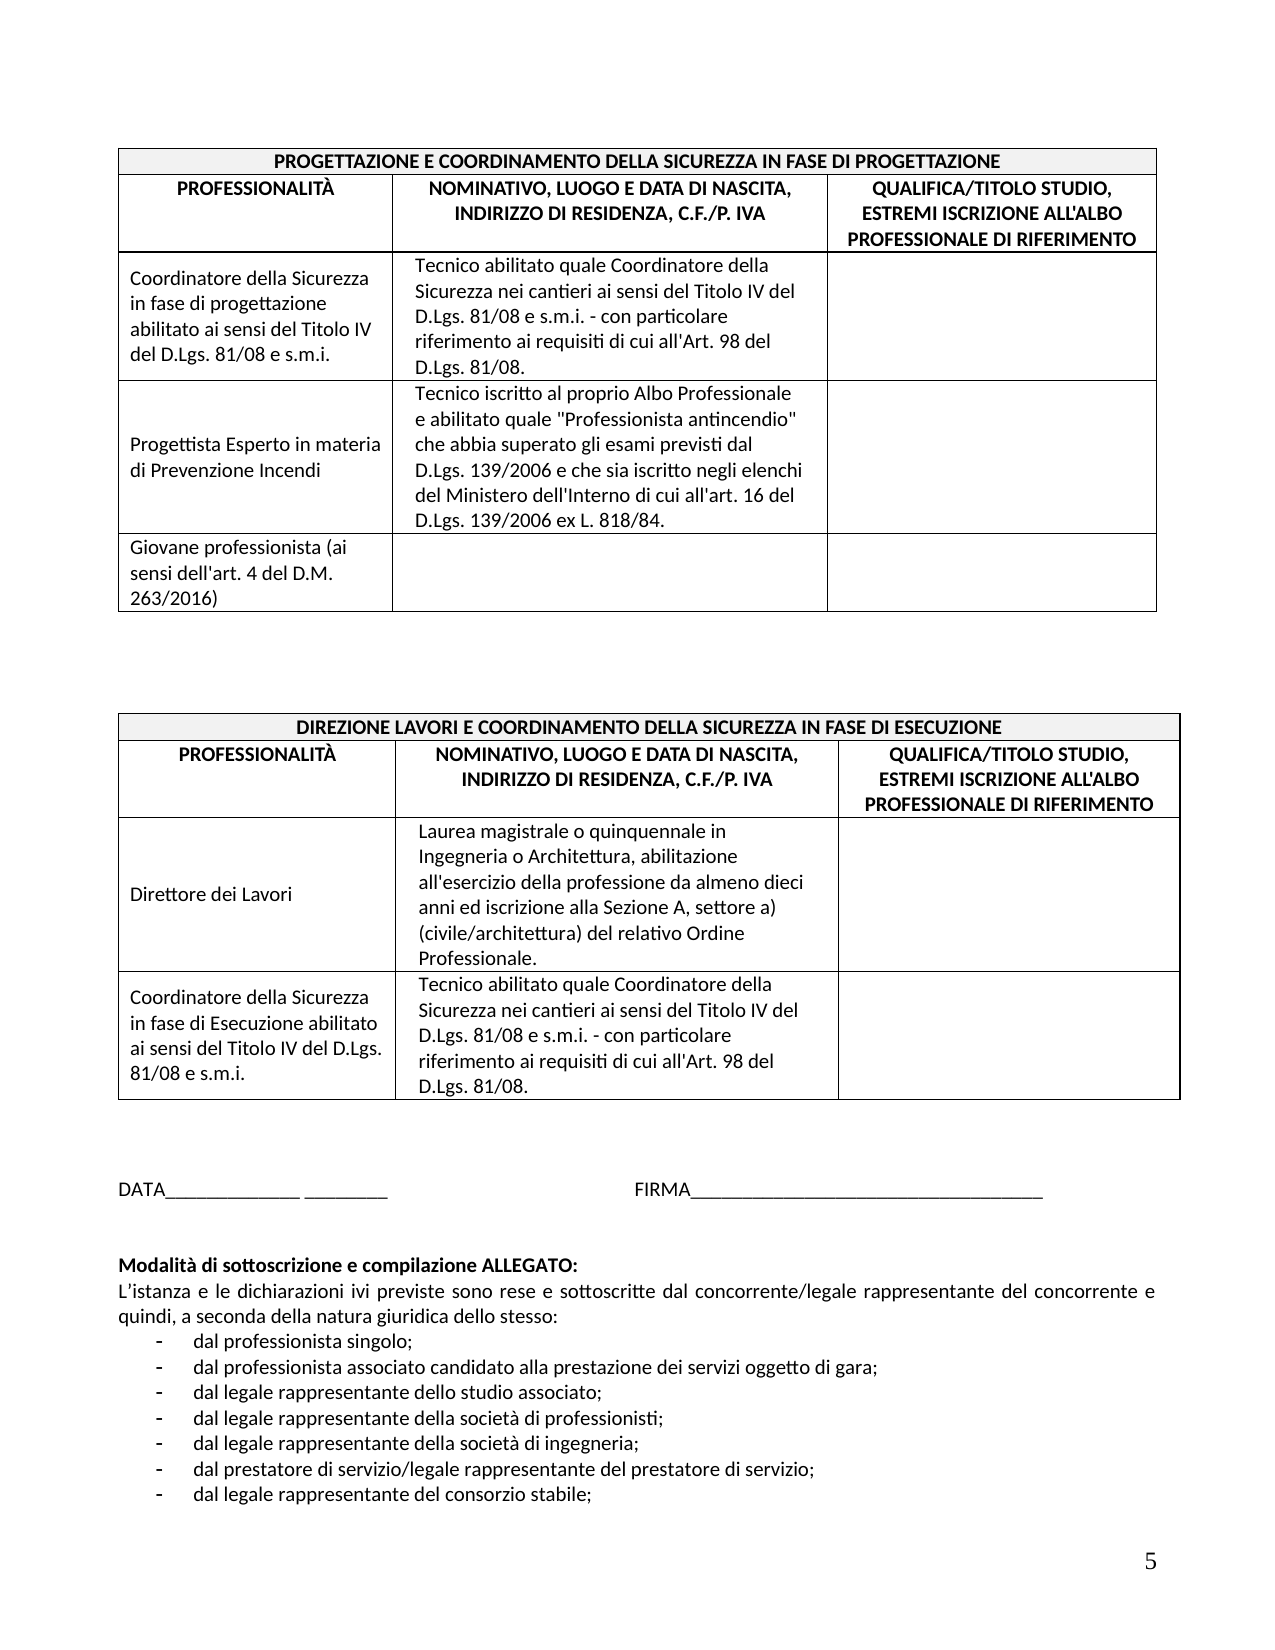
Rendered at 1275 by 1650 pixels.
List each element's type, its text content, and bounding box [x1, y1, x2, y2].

table_header DIREZIONE LAVORI E COORDINAMENTO DELLA SICUREZZA IN FASE DI ESECUZIONE [119, 714, 1179, 740]
table_cell [396, 818, 838, 971]
list dal professionista singolo; [156, 1329, 1157, 1354]
table_cell [839, 818, 1179, 971]
table_cell QUALIFICA/TITOLO STUDIO, ESTREMI ISCRIZIONE ALL'ALBO PROFESSIONALE DI RIFERIMENTO [839, 741, 1179, 817]
table_cell Coordinatore della Sicurezza in fase di progettazione abilitato ai sensi del Titolo IV del D.Lgs. 81/08 e s.m.i. [119, 253, 392, 379]
list dal legale rappresentante dello studio associato; [156, 1379, 1157, 1405]
list dal prestatore di servizio/legale rappresentante del prestatore di servizio; [156, 1456, 1157, 1481]
table_cell QUALIFICA/TITOLO STUDIO, ESTREMI ISCRIZIONE ALL'ALBO PROFESSIONALE DI RIFERIMENTO [828, 175, 1156, 251]
table_cell NOMINATIVO, LUOGO E DATA DI NASCITA, INDIRIZZO DI RESIDENZA, C.F./P. IVA [393, 175, 827, 251]
table_cell [393, 381, 827, 533]
table_cell [393, 253, 827, 379]
table_cell [828, 381, 1156, 533]
text L’istanza e le dichiarazioni ivi previste sono rese e sottoscritte dal concorrente/legale rappresentante del concorrente e quindi, a seconda della natura giuridica dello stesso: [118, 1278, 1157, 1329]
table_cell PROFESSIONALITÀ [119, 741, 395, 817]
list dal legale rappresentante della società di professionisti; [156, 1405, 1157, 1430]
table_cell [396, 972, 838, 1099]
list dal legale rappresentante del consorzio stabile; [156, 1481, 1157, 1507]
table_cell NOMINATIVO, LUOGO E DATA DI NASCITA, INDIRIZZO DI RESIDENZA, C.F./P. IVA [396, 741, 838, 817]
table_cell PROFESSIONALITÀ [119, 175, 392, 251]
text DATA_____________ ________ FIRMA__________________________________ [118, 1176, 1157, 1202]
list dal professionista associato candidato alla prestazione dei servizi oggetto di gara; [156, 1354, 1157, 1379]
table_cell [828, 253, 1156, 379]
table_header PROGETTAZIONE E COORDINAMENTO DELLA SICUREZZA IN FASE DI PROGETTAZIONE [119, 149, 1156, 174]
table_cell Coordinatore della Sicurezza in fase di Esecuzione abilitato ai sensi del Titolo IV del D.Lgs. 81/08 e s.m.i. [119, 972, 395, 1099]
table_cell Progettista Esperto in materia di Prevenzione Incendi [119, 381, 392, 533]
table_cell [839, 972, 1179, 1099]
table_cell [828, 534, 1156, 611]
table_cell [393, 534, 827, 611]
table_cell Direttore dei Lavori [119, 818, 395, 971]
text Modalità di sottoscrizione e compilazione ALLEGATO: [118, 1252, 1157, 1278]
list dal legale rappresentante della società di ingegneria; [156, 1430, 1157, 1456]
table_cell Giovane professionista (ai sensi dell'art. 4 del D.M. 263/2016) [119, 534, 392, 611]
